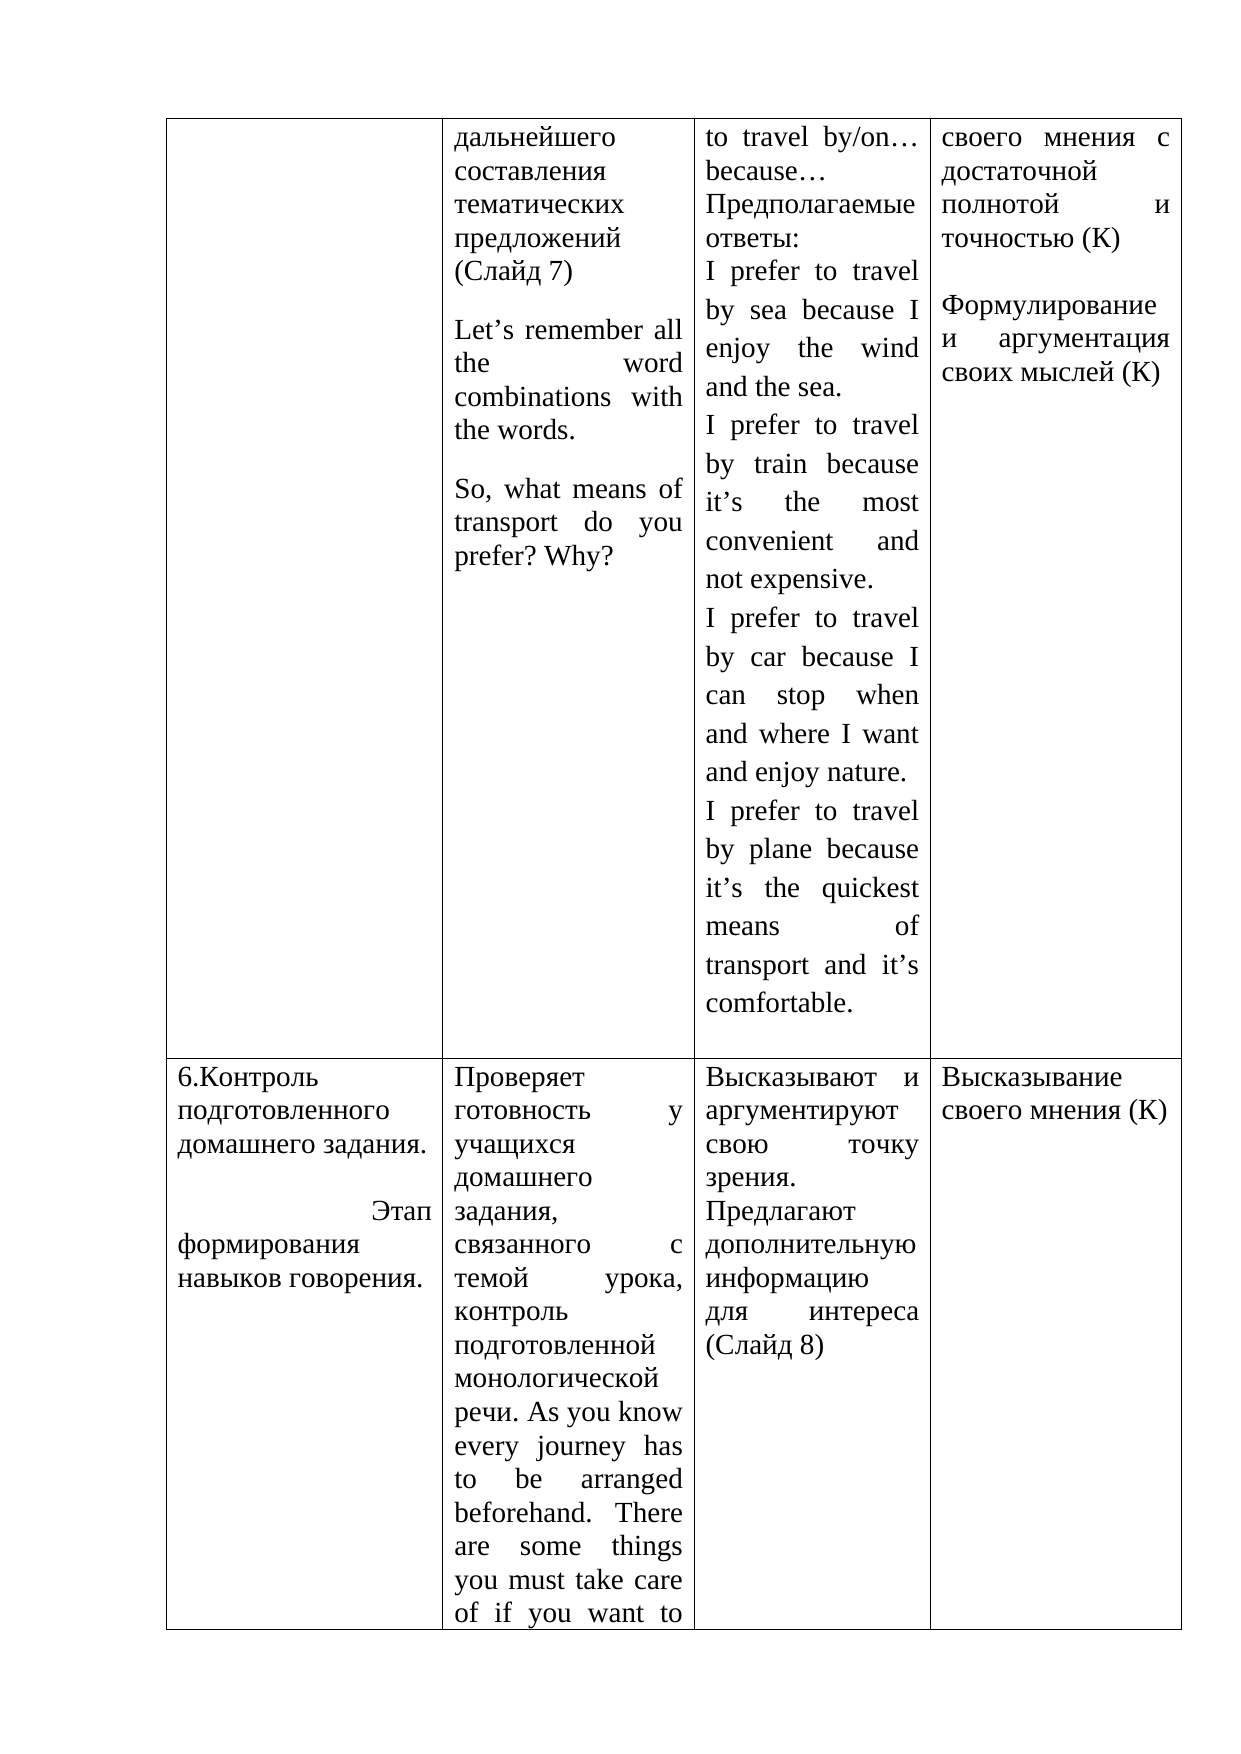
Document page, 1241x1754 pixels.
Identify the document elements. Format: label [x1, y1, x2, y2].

table_cell [167, 1059, 442, 1629]
table_cell [695, 119, 930, 1058]
table_cell [167, 119, 442, 1058]
table_cell [695, 1059, 930, 1629]
table_cell [931, 119, 1181, 1058]
table_cell [931, 1059, 1181, 1629]
table_cell [443, 119, 694, 1058]
table_cell [443, 1059, 694, 1629]
